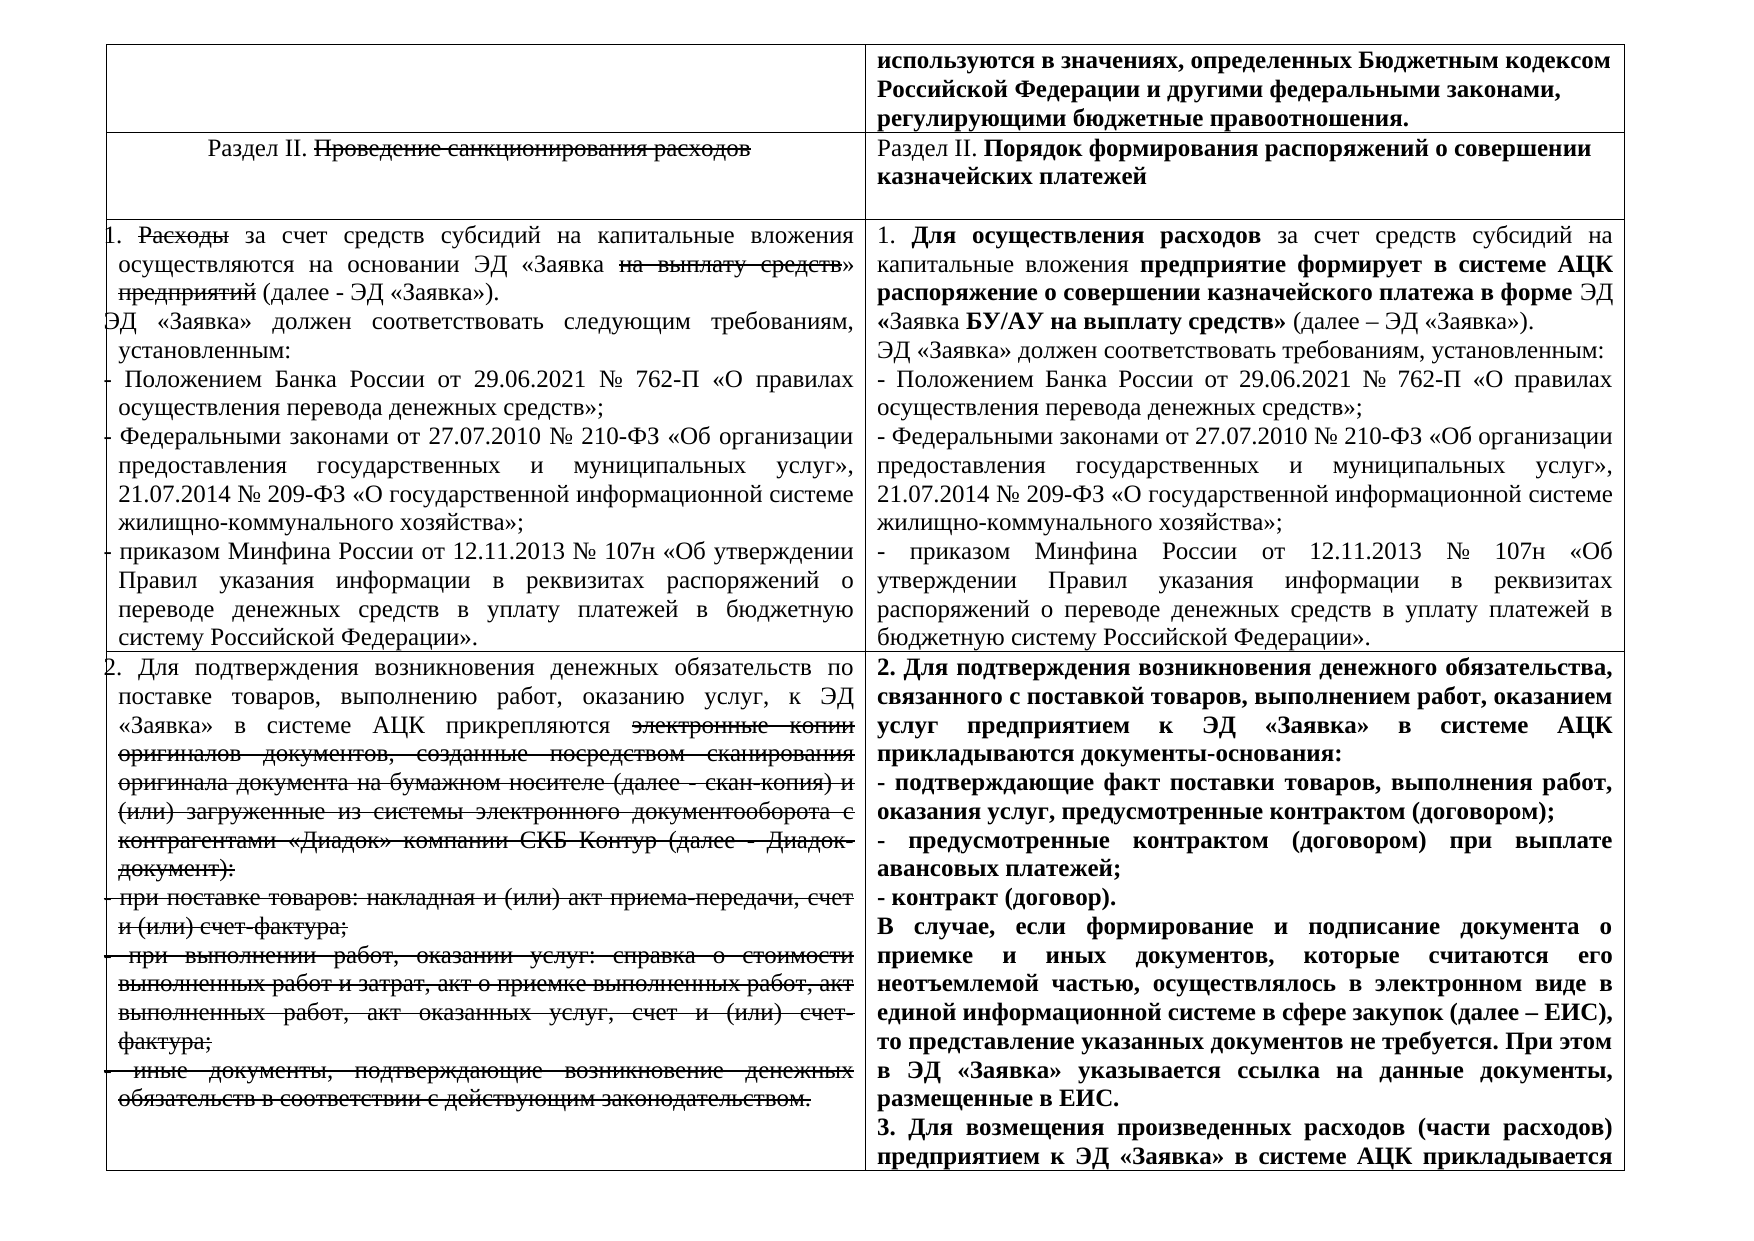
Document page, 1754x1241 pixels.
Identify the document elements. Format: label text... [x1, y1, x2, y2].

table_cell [866, 652, 1624, 1170]
table_cell [107, 45, 865, 132]
table_cell 1. Для осуществления расходов за счет средств субсидий на капитальные вложения предприятие формирует в системе АЦК распоряжение о совершении казначейского платежа в форме ЭД «Заявка БУ/АУ на выплату средств» (далее – ЭД «Заявка»). ЭД «Заявка» должен соответствовать требованиям, установленным: - Положением Банка России от 29.06.2021 № 762-П «О правилах осуществления перевода денежных средств»; - Федеральными законами от 27.07.2010 № 210-ФЗ «Об организации предоставления государственных и муниципальных услуг», 21.07.2014 № 209-ФЗ «О государственной информационной системе жилищно-коммунального хозяйства»; - приказом Минфина России от 12.11.2013 № 107н «Об утверждении Правил указания информации в реквизитах распоряжений о переводе денежных средств в уплату платежей в бюджетную систему Российской Федерации». [866, 220, 1624, 651]
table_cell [866, 45, 1624, 132]
table_cell Раздел II. Порядок формирования распоряжений о совершении казначейских платежей [866, 133, 1624, 219]
table_cell 1. Расходы за счет средств субсидий на капитальные вложения осуществляются на основании ЭД «Заявка на выплату средств» предприятий (далее - ЭД «Заявка»). ЭД «Заявка» должен соответствовать следующим требованиям, установленным: - Положением Банка России от 29.06.2021 № 762-П «О правилах осуществления перевода денежных средств»; - Федеральными законами от 27.07.2010 № 210-ФЗ «Об организации предоставления государственных и муниципальных услуг», 21.07.2014 № 209-ФЗ «О государственной информационной системе жилищно-коммунального хозяйства»; - приказом Минфина России от 12.11.2013 № 107н «Об утверждении Правил указания информации в реквизитах распоряжений о переводе денежных средств в уплату платежей в бюджетную систему Российской Федерации». [107, 220, 865, 651]
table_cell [107, 652, 865, 1170]
table_cell Раздел II. Проведение санкционирования расходов [107, 133, 865, 219]
